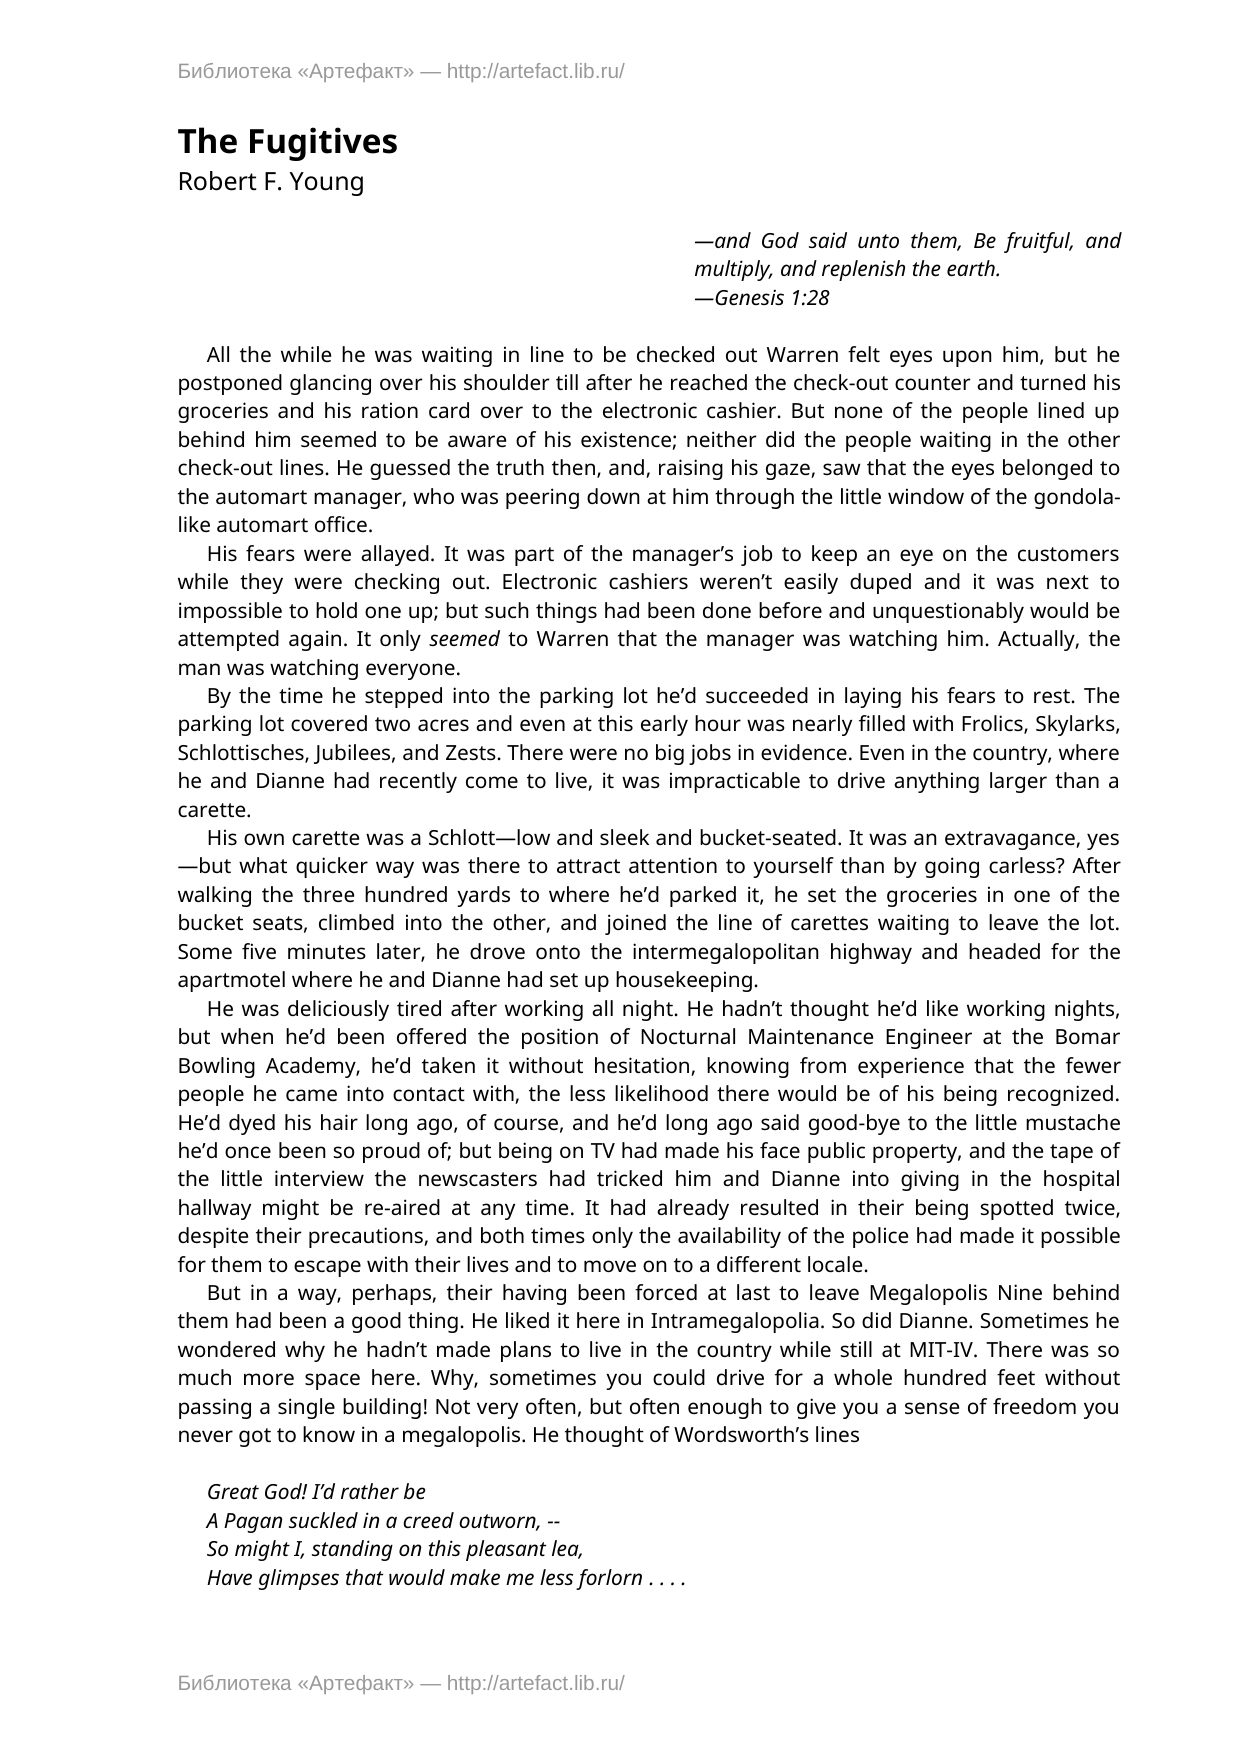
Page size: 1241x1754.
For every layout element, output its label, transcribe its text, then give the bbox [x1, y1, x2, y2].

text But in a way, perhaps, their having been forced at last to leave Megalopolis Nine behind them had been a good thing. He liked it here in Intramegalopolia. So did Dianne. Sometimes he wondered why he hadn’t made plans to live in the country while still at MIT-IV. There was so much more space here. Why, sometimes you could drive for a whole hundred feet without passing a single building! Not very often, but often enough to give you a sense of freedom you never got to know in a megalopolis. He thought of Wordsworth’s lines [177, 1278, 1122, 1449]
text Have glimpses that would make me less forlorn . . . . [177, 1563, 1122, 1591]
text He was deliciously tired after working all night. He hadn’t thought he’d like working nights, but when he’d been offered the position of Nocturnal Maintenance Engineer at the Bomar Bowling Academy, he’d taken it without hesitation, knowing from experience that the fewer people he came into contact with, the less likelihood there would be of his being recognized. He’d dyed his hair long ago, of course, and he’d long ago said good-bye to the little mustache he’d once been so proud of; but being on TV had made his face public property, and the tape of the little interview the newscasters had tricked him and Dianne into giving in the hospital hallway might be re-aired at any time. It had already resulted in their being spotted twice, despite their precautions, and both times only the availability of the police had made it possible for them to escape with their lives and to move on to a different locale. [177, 994, 1122, 1278]
text The Fugitives [177, 118, 1122, 163]
text His own carette was a Schlott—low and sleek and bucket-seated. It was an extravagance, yes—but what quicker way was there to attract attention to yourself than by going carless? After walking the three hundred yards to where he’d parked it, he set the groceries in one of the bucket seats, climbed into the other, and joined the line of carettes waiting to leave the lot. Some five minutes later, he drove onto the intermegalopolitan highway and headed for the apartmotel where he and Dianne had set up housekeeping. [177, 823, 1122, 994]
text By the time he stepped into the parking lot he’d succeeded in laying his fears to rest. The parking lot covered two acres and even at this early hour was nearly filled with Frolics, Skylarks, Schlottisches, Jubilees, and Zests. There were no big jobs in evidence. Even in the country, where he and Dianne had recently come to live, it was impracticable to drive anything larger than a carette. [177, 681, 1122, 823]
text —Genesis 1:28 [694, 283, 1122, 311]
text A Pagan suckled in a creed outworn, -- [177, 1506, 1122, 1534]
text Robert F. Young [177, 163, 1122, 198]
text His fears were allayed. It was part of the manager’s job to keep an eye on the customers while they were checking out. Electronic cashiers weren’t easily duped and it was next to impossible to hold one up; but such things had been done before and unquestionably would be attempted again. It only seemed to Warren that the manager was watching him. Actually, the man was watching everyone. [177, 539, 1122, 681]
text —and God said unto them, Be fruitful, and multiply, and replenish the earth. [694, 226, 1122, 283]
text All the while he was waiting in line to be checked out Warren felt eyes upon him, but he postponed glancing over his shoulder till after he reached the check-out counter and turned his groceries and his ration card over to the electronic cashier. But none of the people lined up behind him seemed to be aware of his existence; neither did the people waiting in the other check-out lines. He guessed the truth then, and, raising his gaze, saw that the eyes belonged to the automart manager, who was peering down at him through the little window of the gondola-like automart office. [177, 340, 1122, 539]
text So might I, standing on this pleasant lea, [177, 1534, 1122, 1563]
text Great God! I’d rather be [177, 1477, 1122, 1506]
